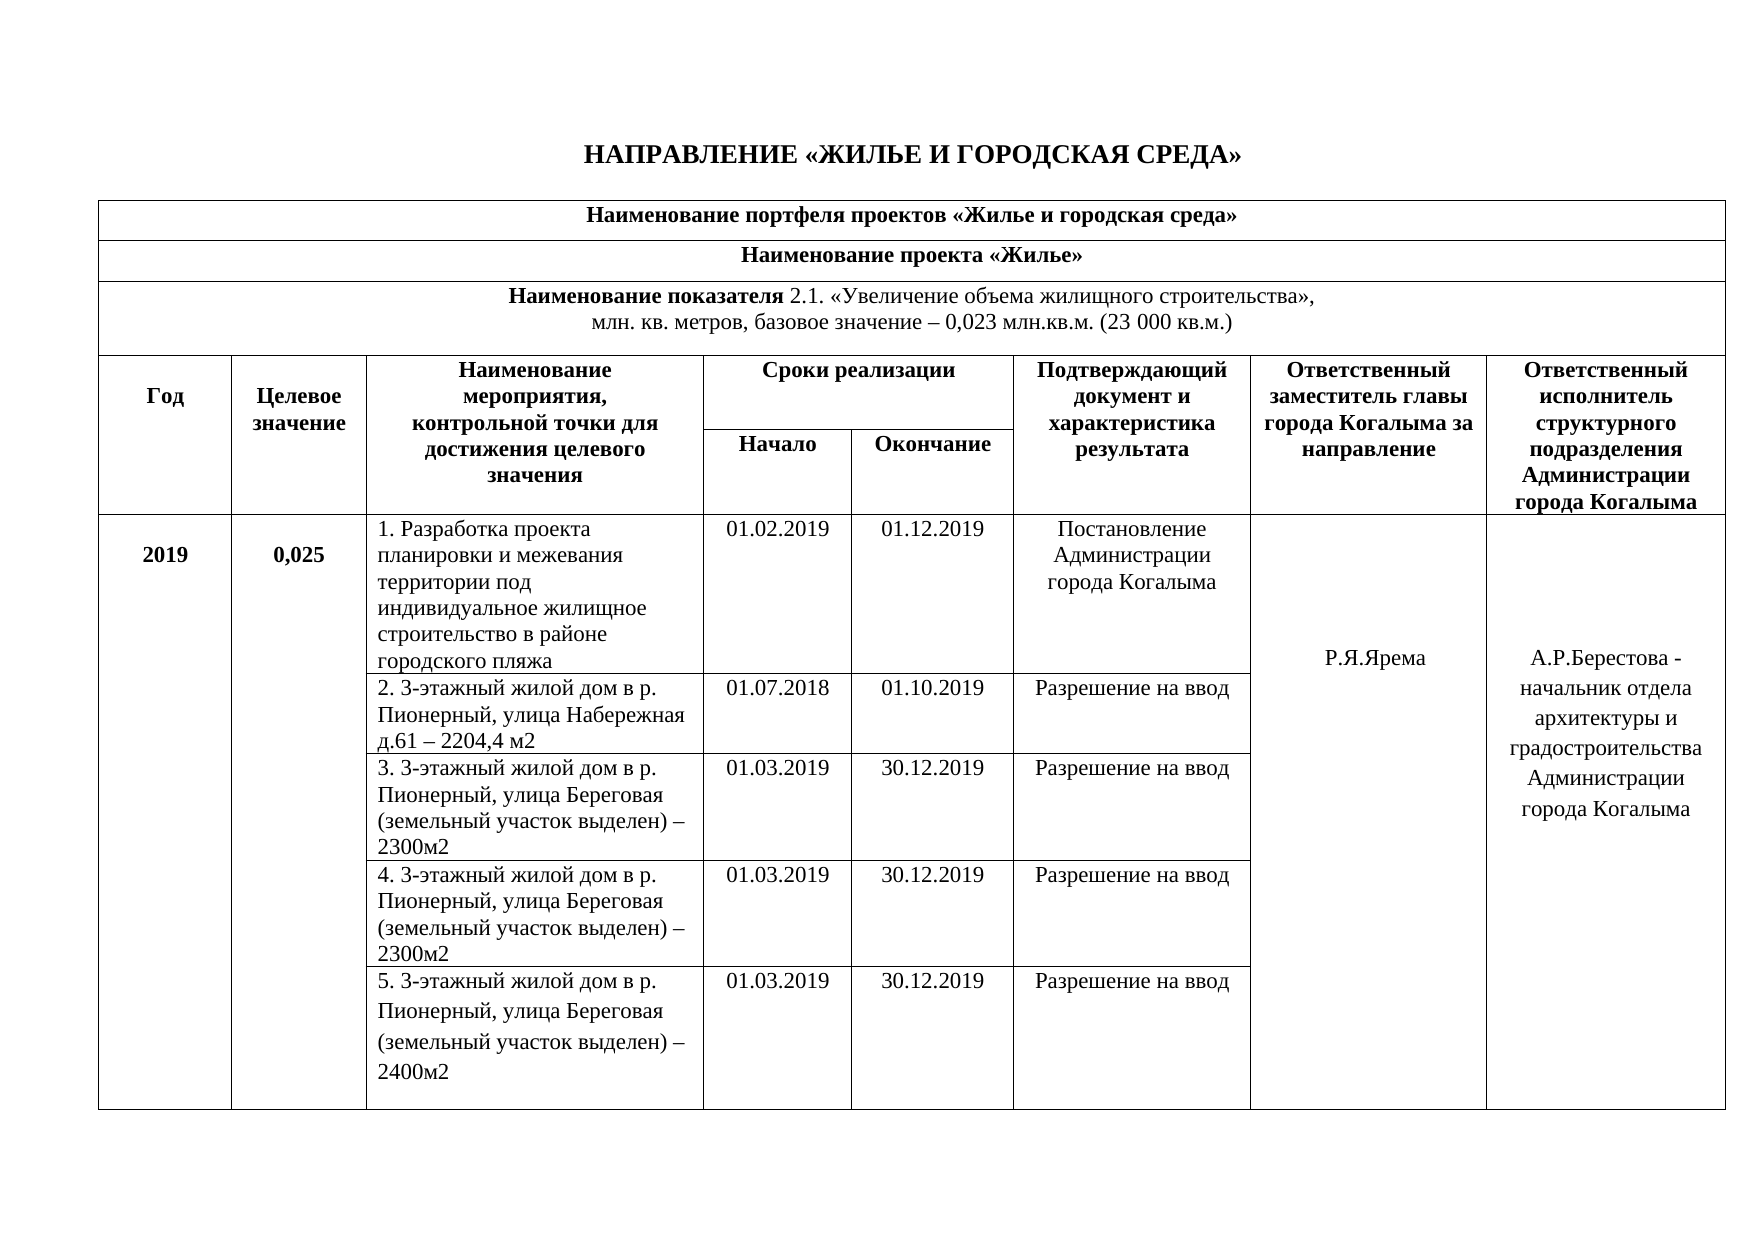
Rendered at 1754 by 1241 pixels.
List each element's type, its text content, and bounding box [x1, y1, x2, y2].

table_cell Сроки реализации [704, 356, 1013, 429]
table_cell Ответственный заместитель главы города Когалыма за направление [1251, 356, 1486, 514]
table_cell А.Р.Берестова - начальник отдела архитектуры и градостроительства Администрации города Когалыма [1487, 515, 1725, 1109]
table_cell 3. 3-этажный жилой дом в р. Пионерный, улица Береговая (земельный участок выделен) – 2300м2 [367, 754, 703, 860]
table_cell Разрешение на ввод [1014, 754, 1250, 860]
table_cell Разрешение на ввод [1014, 967, 1250, 1109]
table_cell Р.Я.Ярема [1251, 515, 1486, 1109]
table_cell Окончание [852, 430, 1013, 514]
table_cell Наименование показателя 2.1. «Увеличение объема жилищного строительства», млн. кв. метров, базовое значение – 0,023 млн.кв.м. (23 000 кв.м.) [99, 282, 1725, 355]
table_cell Наименование проекта «Жилье» [99, 241, 1725, 281]
list НАПРАВЛЕНИЕ «ЖИЛЬЕ И ГОРОДСКАЯ СРЕДА» [131, 138, 1636, 169]
table_cell Целевое значение [232, 356, 366, 514]
table_cell 2. 3-этажный жилой дом в р. Пионерный, улица Набережная д.61 – 2204,4 м2 [367, 674, 703, 753]
table_cell 30.12.2019 [852, 754, 1013, 860]
table_cell 01.12.2019 [852, 515, 1013, 673]
table_cell 01.03.2019 [704, 754, 851, 860]
table_cell Постановление Администрации города Когалыма [1014, 515, 1250, 673]
table_cell 30.12.2019 [852, 861, 1013, 966]
table_cell 1. Разработка проекта планировки и межевания территории под индивидуальное жилищное строительство в районе городского пляжа [367, 515, 703, 673]
table_cell Разрешение на ввод [1014, 674, 1250, 753]
table_cell 30.12.2019 [852, 967, 1013, 1109]
table_cell 01.10.2019 [852, 674, 1013, 753]
table_cell 2019 [99, 515, 231, 1109]
table_cell 01.03.2019 [704, 861, 851, 966]
table_cell Год [99, 356, 231, 514]
table_header Наименование портфеля проектов «Жилье и городская среда» [99, 201, 1725, 240]
table_cell 01.07.2018 [704, 674, 851, 753]
table_cell Подтверждающий документ и характеристика результата [1014, 356, 1250, 514]
table_cell 01.03.2019 [704, 967, 851, 1109]
table_cell Наименование мероприятия, контрольной точки для достижения целевого значения [367, 356, 703, 514]
table_cell Начало [704, 430, 851, 514]
table_cell Разрешение на ввод [1014, 861, 1250, 966]
table_cell Ответственный исполнитель структурного подразделения Администрации города Когалыма [1487, 356, 1725, 514]
table_cell 01.02.2019 [704, 515, 851, 673]
table_cell 4. 3-этажный жилой дом в р. Пионерный, улица Береговая (земельный участок выделен) – 2300м2 [367, 861, 703, 966]
table_cell 5. 3-этажный жилой дом в р. Пионерный, улица Береговая (земельный участок выделен) – 2400м2 [367, 967, 703, 1109]
table_cell 0,025 [232, 515, 366, 1109]
